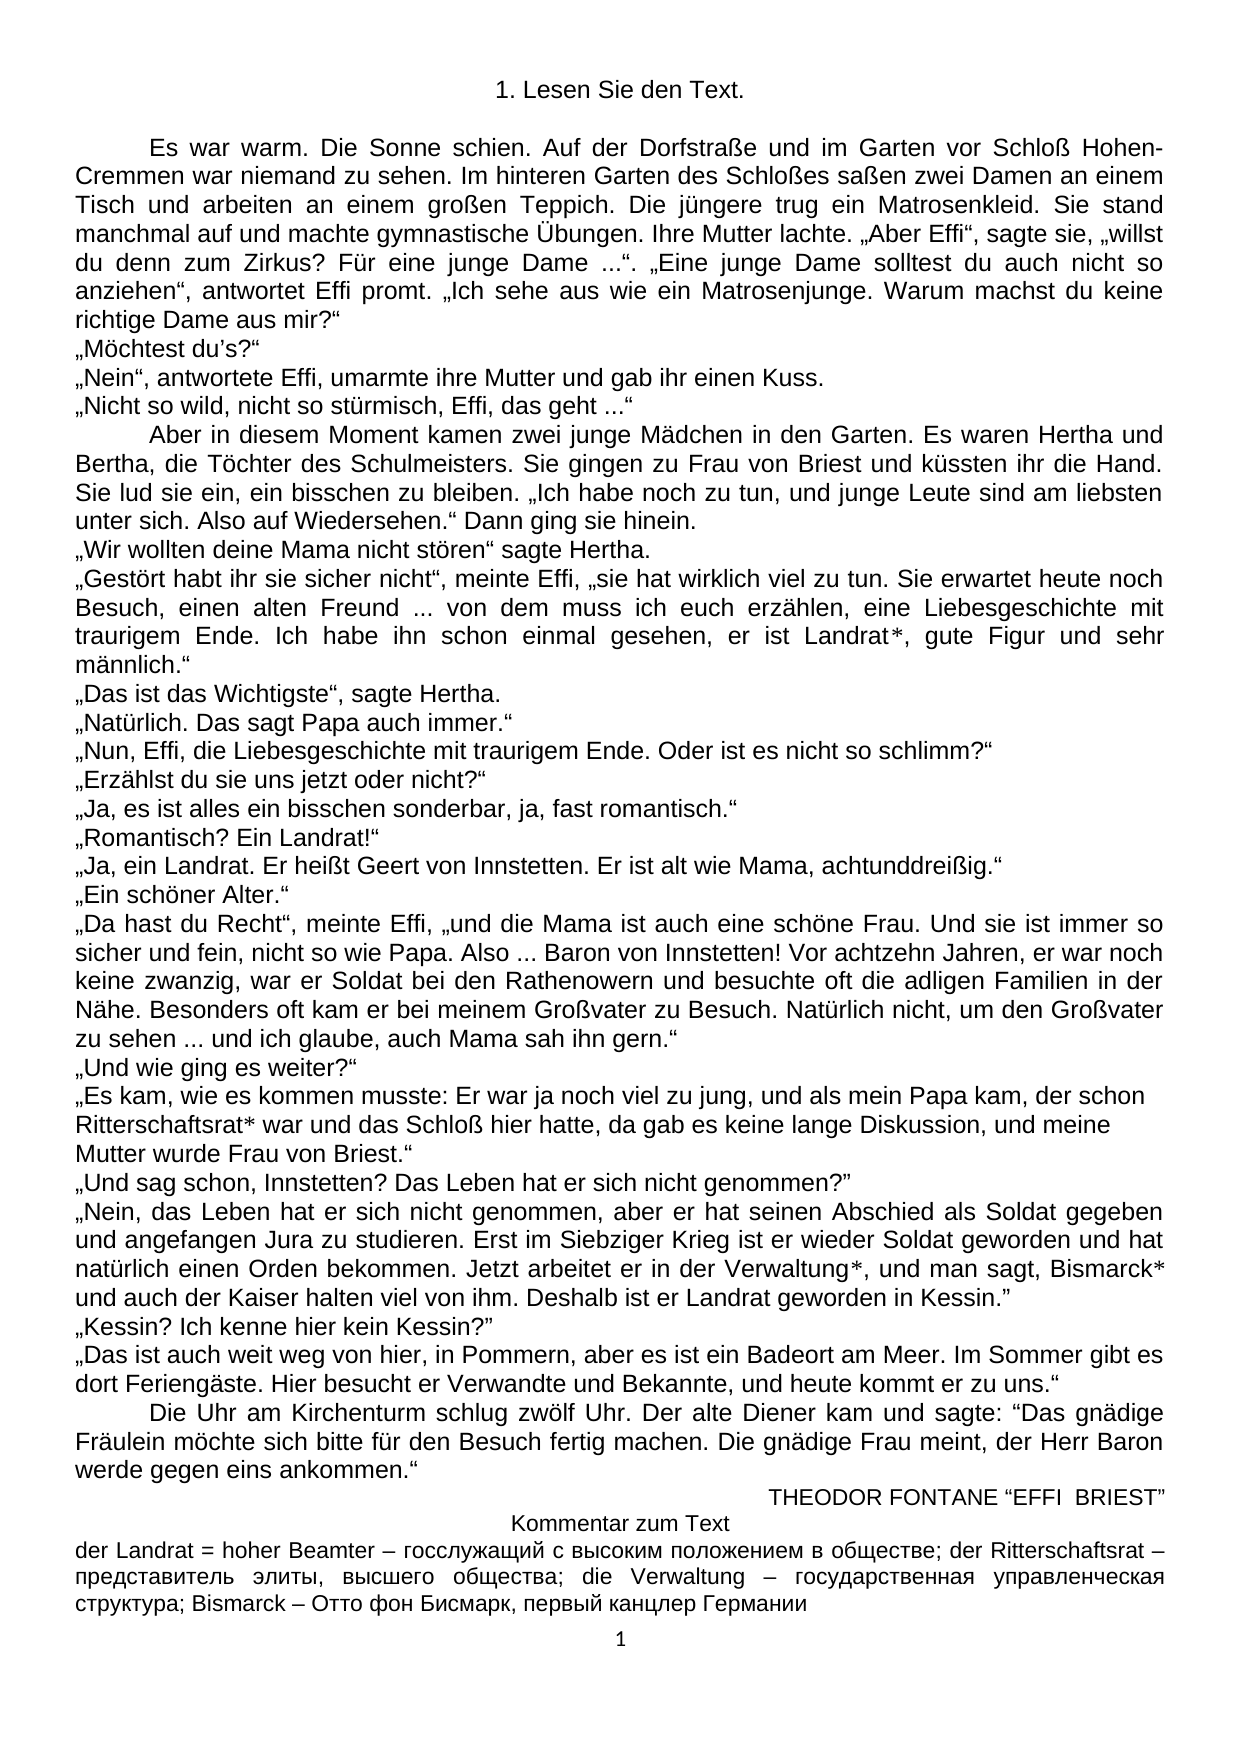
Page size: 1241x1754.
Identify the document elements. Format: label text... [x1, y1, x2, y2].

text „Es kam, wie es kommen musste: Er war ja noch viel zu jung, und als mein Papa kam, der schon Ritterschaftsrat* war und das Schloß hier hatte, da gab es keine lange Diskussion, und meine Mutter wurde Frau von Briest.“ [75, 1081, 1165, 1168]
text „Romantisch? Ein Landrat!“ [75, 823, 1165, 851]
text „Ein schöner Alter.“ [75, 880, 1165, 909]
text „Und wie ging es weiter?“ [75, 1053, 1165, 1081]
text „Und sag schon, Innstetten? Das Leben hat er sich nicht genommen?” [75, 1168, 1165, 1196]
text „Nicht so wild, nicht so stürmisch, Effi, das geht ...“ [75, 391, 1165, 420]
text „Erzählst du sie uns jetzt oder nicht?“ [75, 765, 1165, 794]
text der Landrat = hoher Beamter – госслужащий с высоким положением в обществе; der Ritterschaftsrat – представитель элиты, высшего общества; die Verwaltung – государственная управленческая структура; Bismarck – Отто фон Бисмарк, первый канцлер Германии [75, 1537, 1165, 1616]
text Kommentar zum Text [75, 1510, 1165, 1537]
text „Wir wollten deine Mama nicht stören“ sagte Hertha. [75, 535, 1165, 564]
text THEODOR FONTANE “EFFI BRIEST” [75, 1484, 1165, 1510]
text „Möchtest du’s?“ [75, 334, 1165, 362]
text „Nein“, antwortete Effi, umarmte ihre Mutter und gab ihr einen Kuss. [75, 362, 1165, 391]
text „Das ist das Wichtigste“, sagte Hertha. [75, 679, 1165, 708]
text 1. Lesen Sie den Text. [75, 75, 1165, 104]
text „Nein, das Leben hat er sich nicht genommen, aber er hat seinen Abschied als Soldat gegeben und angefangen Jura zu studieren. Erst im Siebziger Krieg ist er wieder Soldat geworden und hat natürlich einen Orden bekommen. Jetzt arbeitet er in der Verwaltung*, und man sagt, Bismarck* und auch der Kaiser halten viel von ihm. Deshalb ist er Landrat geworden in Kessin.” [75, 1196, 1165, 1312]
text „Ja, es ist alles ein bisschen sonderbar, ja, fast romantisch.“ [75, 794, 1165, 823]
text „Kessin? Ich kenne hier kein Kessin?” [75, 1312, 1165, 1340]
text „Ja, ein Landrat. Er heißt Geert von Innstetten. Er ist alt wie Mama, achtunddreißig.“ [75, 851, 1165, 880]
text „Das ist auch weit weg von hier, in Pommern, aber es ist ein Badeort am Meer. Im Sommer gibt es dort Feriengäste. Hier besucht er Verwandte und Bekannte, und heute kommt er zu uns.“ [75, 1340, 1165, 1398]
text „Natürlich. Das sagt Papa auch immer.“ [75, 708, 1165, 736]
text Aber in diesem Moment kamen zwei junge Mädchen in den Garten. Es waren Hertha und Bertha, die Töchter des Schulmeisters. Sie gingen zu Frau von Briest und küssten ihr die Hand. Sie lud sie ein, ein bisschen zu bleiben. „Ich habe noch zu tun, und junge Leute sind am liebsten unter sich. Also auf Wiedersehen.“ Dann ging sie hinein. [75, 420, 1165, 535]
text Die Uhr am Kirchenturm schlug zwölf Uhr. Der alte Diener kam und sagte: “Das gnädige Fräulein möchte sich bitte für den Besuch fertig machen. Die gnädige Frau meint, der Herr Baron werde gegen eins ankommen.“ [75, 1398, 1165, 1484]
text „Nun, Effi, die Liebesgeschichte mit traurigem Ende. Oder ist es nicht so schlimm?“ [75, 736, 1165, 765]
text „Gestört habt ihr sie sicher nicht“, meinte Effi, „sie hat wirklich viel zu tun. Sie erwartet heute noch Besuch, einen alten Freund ... von dem muss ich euch erzählen, eine Liebesgeschichte mit traurigem Ende. Ich habe ihn schon einmal gesehen, er ist Landrat*, gute Figur und sehr männlich.“ [75, 564, 1165, 679]
text Es war warm. Die Sonne schien. Auf der Dorfstraße und im Garten vor Schloß Hohen-Cremmen war niemand zu sehen. Im hinteren Garten des Schloßes saßen zwei Damen an einem Tisch und arbeiten an einem großen Teppich. Die jüngere trug ein Matrosenkleid. Sie stand manchmal auf und machte gymnastische Übungen. Ihre Mutter lachte. „Aber Effi“, sagte sie, „willst du denn zum Zirkus? Für eine junge Dame ...“. „Eine junge Dame solltest du auch nicht so anziehen“, antwortet Effi promt. „Ich sehe aus wie ein Matrosenjunge. Warum machst du keine richtige Dame aus mir?“ [75, 132, 1165, 334]
text „Da hast du Recht“, meinte Effi, „und die Mama ist auch eine schöne Frau. Und sie ist immer so sicher und fein, nicht so wie Papa. Also ... Baron von Innstetten! Vor achtzehn Jahren, er war noch keine zwanzig, war er Soldat bei den Rathenowern und besuchte oft die adligen Familien in der Nähe. Besonders oft kam er bei meinem Großvater zu Besuch. Natürlich nicht, um den Großvater zu sehen ... und ich glaube, auch Mama sah ihn gern.“ [75, 909, 1165, 1053]
